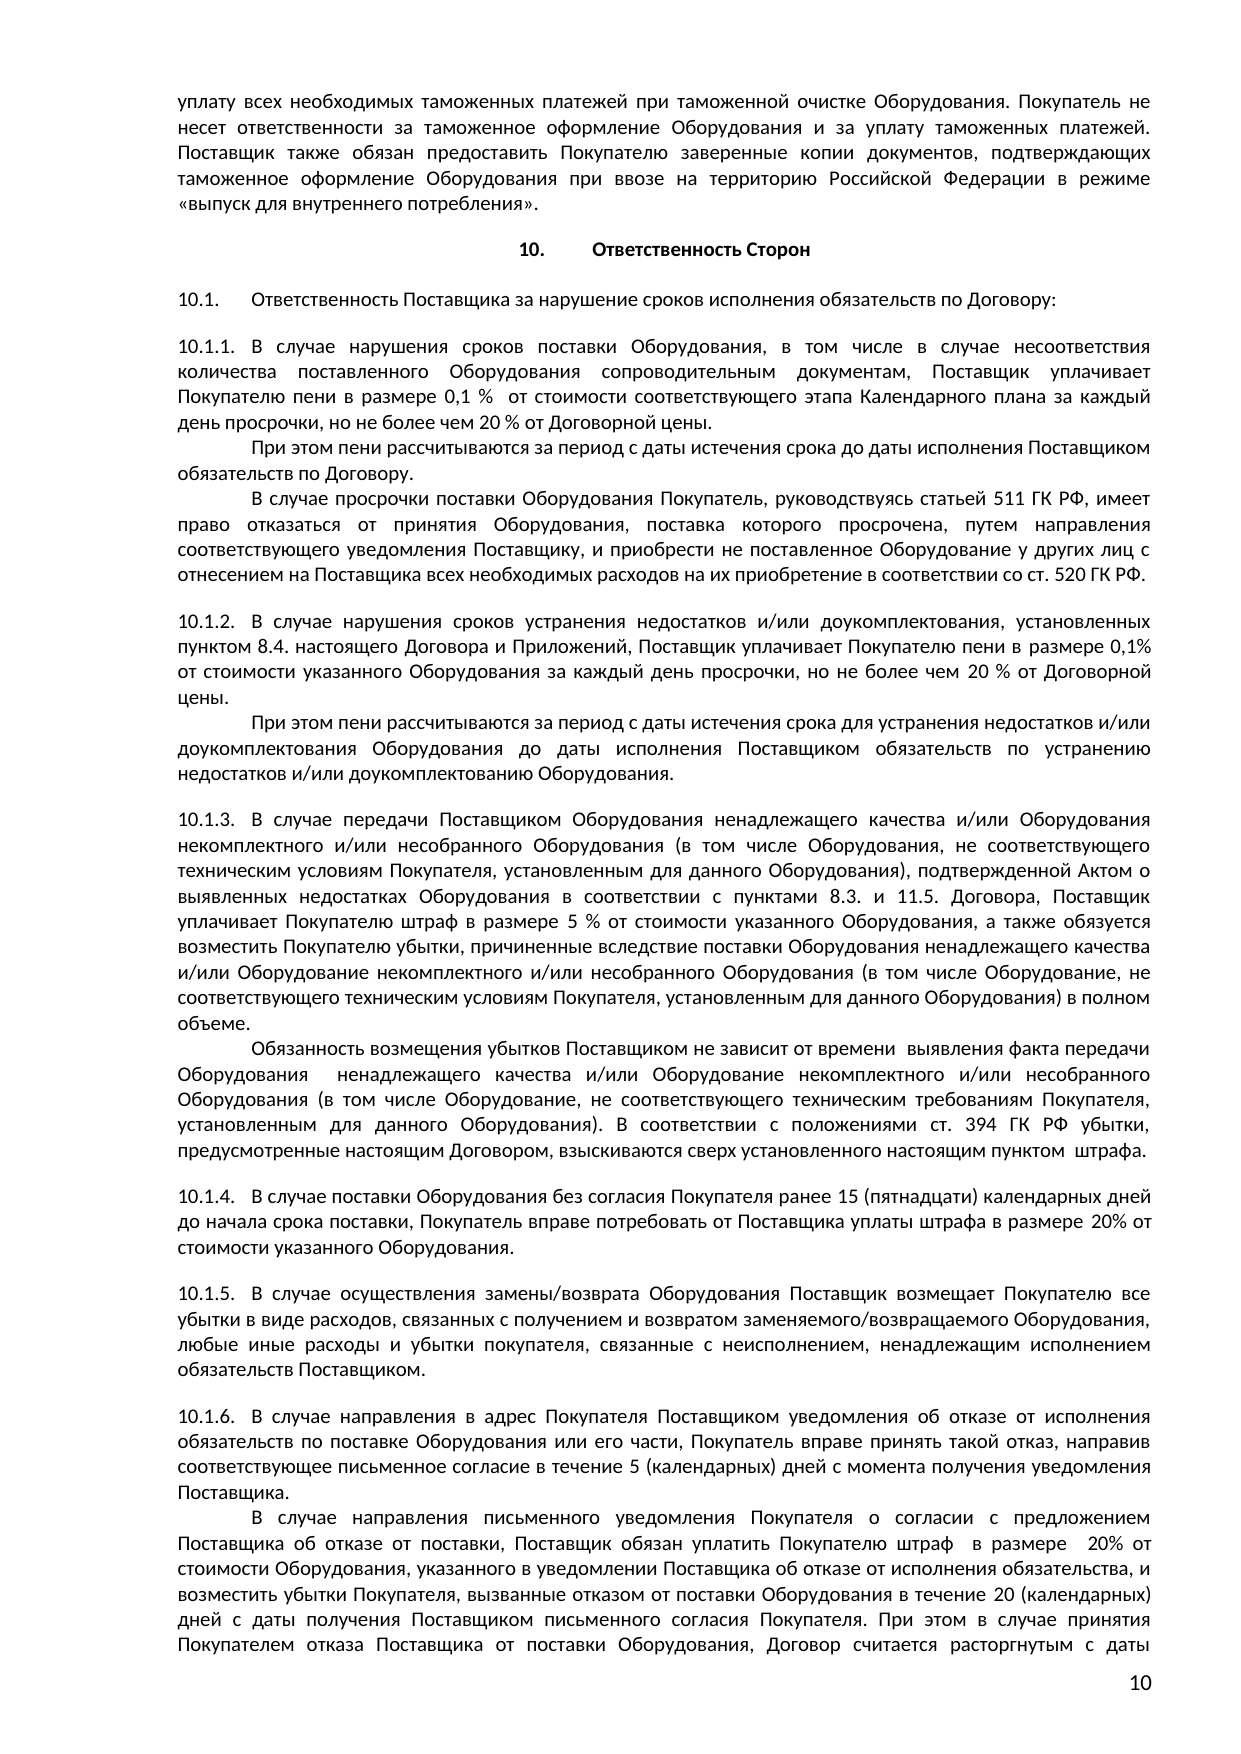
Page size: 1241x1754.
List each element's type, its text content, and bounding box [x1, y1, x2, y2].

text 10. Ответственность Сторон [177, 237, 1152, 262]
text Обязанность возмещения убытков Поставщиком не зависит от времени выявления факта передачи Оборудования ненадлежащего качества и/или Оборудование некомплектного и/или несобранного Оборудования (в том числе Оборудование, не соответствующего техническим требованиям Покупателя, установленным для данного Оборудования). В соответствии с положениями ст. 394 ГК РФ убытки, предусмотренные настоящим Договором, взыскиваются сверх установленного настоящим пунктом штрафа. [177, 1035, 1152, 1162]
text В случае просрочки поставки Оборудования Покупатель, руководствуясь статьей 511 ГК РФ, имеет право отказаться от принятия Оборудования, поставка которого просрочена, путем направления соответствующего уведомления Поставщику, и приобрести не поставленное Оборудование у других лиц с отнесением на Поставщика всех необходимых расходов на их приобретение в соответствии со ст. 520 ГК РФ. [177, 485, 1152, 587]
text 10.1.6. В случае направления в адрес Покупателя Поставщиком уведомления об отказе от исполнения обязательств по поставке Оборудования или его части, Покупатель вправе принять такой отказ, направив соответствующее письменное согласие в течение 5 (календарных) дней с момента получения уведомления Поставщика. [177, 1403, 1152, 1504]
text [177, 1504, 1152, 1657]
text 10.1.3. В случае передачи Поставщиком Оборудования ненадлежащего качества и/или Оборудования некомплектного и/или несобранного Оборудования (в том числе Оборудования, не соответствующего техническим условиям Покупателя, установленным для данного Оборудования), подтвержденной Актом о выявленных недостатках Оборудования в соответствии с пунктами 8.3. и 11.5. Договора, Поставщик уплачивает Покупателю штраф в размере 5 % от стоимости указанного Оборудования, а также обязуется возместить Покупателю убытки, причиненные вследствие поставки Оборудования ненадлежащего качества и/или Оборудование некомплектного и/или несобранного Оборудования (в том числе Оборудование, не соответствующего техническим условиям Покупателя, установленным для данного Оборудования) в полном объеме. [177, 807, 1152, 1035]
text 10.1.4. В случае поставки Оборудования без согласия Покупателя ранее 15 (пятнадцати) календарных дней до начала срока поставки, Покупатель вправе потребовать от Поставщика уплаты штрафа в размере 20% от стоимости указанного Оборудования. [177, 1183, 1152, 1259]
text 10.1.5. В случае осуществления замены/возврата Оборудования Поставщик возмещает Покупателю все убытки в виде расходов, связанных с получением и возвратом заменяемого/возвращаемого Оборудования, любые иные расходы и убытки покупателя, связанные с неисполнением, ненадлежащим исполнением обязательств Поставщиком. [177, 1280, 1152, 1382]
text При этом пени рассчитываются за период с даты истечения срока до даты исполнения Поставщиком обязательств по Договору. [177, 434, 1152, 485]
text 10.1.2. В случае нарушения сроков устранения недостатков и/или доукомплектования, установленных пунктом 8.4. настоящего Договора и Приложений, Поставщик уплачивает Покупателю пени в размере 0,1% от стоимости указанного Оборудования за каждый день просрочки, но не более чем 20 % от Договорной цены. [177, 608, 1152, 709]
text 10.1.1. В случае нарушения сроков поставки Оборудования, в том числе в случае несоответствия количества поставленного Оборудования сопроводительным документам, Поставщик уплачивает Покупателю пени в размере 0,1 % от стоимости соответствующего этапа Календарного плана за каждый день просрочки, но не более чем 20 % от Договорной цены. [177, 333, 1152, 434]
text При этом пени рассчитываются за период с даты истечения срока для устранения недостатков и/или доукомплектования Оборудования до даты исполнения Поставщиком обязательств по устранению недостатков и/или доукомплектованию Оборудования. [177, 709, 1152, 786]
text 10.1. Ответственность Поставщика за нарушение сроков исполнения обязательств по Договору: [177, 287, 1152, 312]
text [177, 89, 1152, 216]
